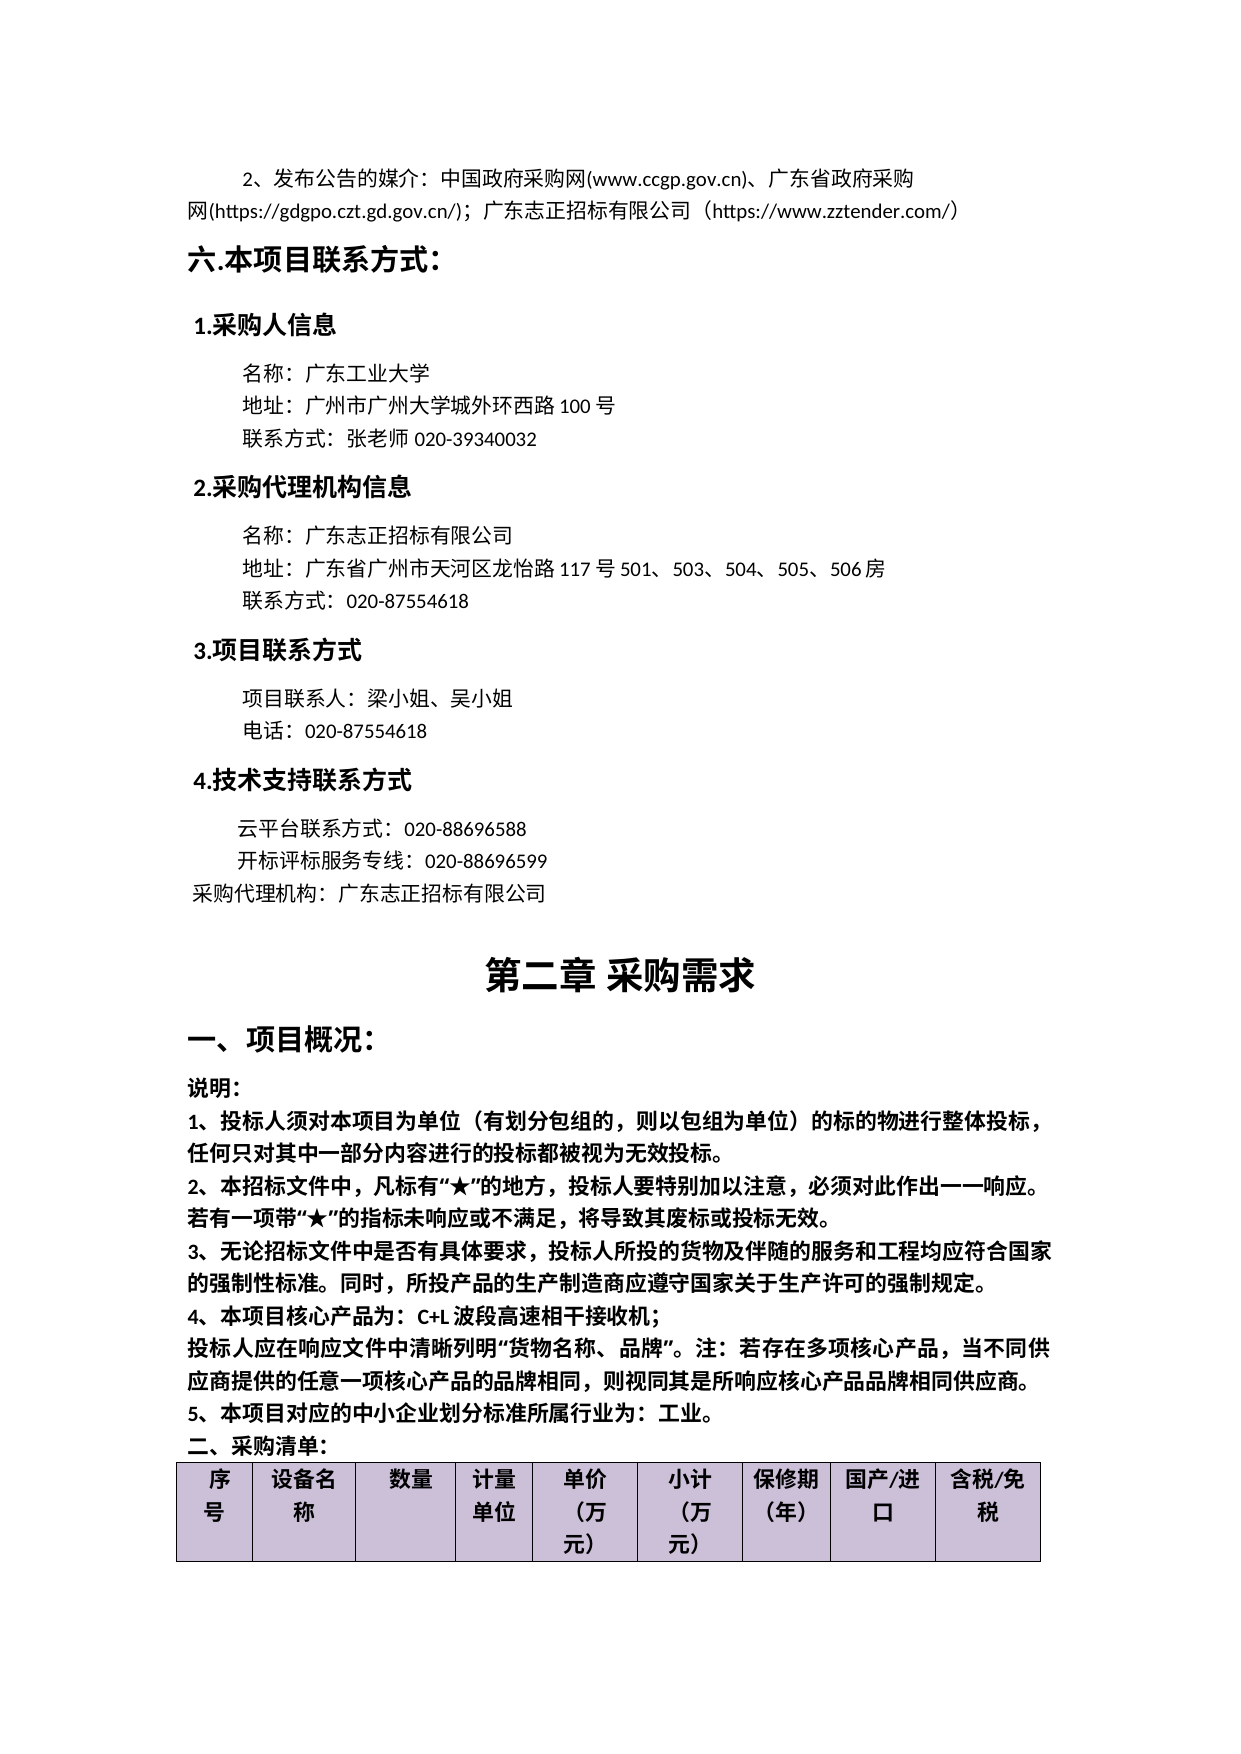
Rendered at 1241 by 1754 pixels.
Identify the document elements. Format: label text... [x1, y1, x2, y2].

text 投标人应在响应文件中清晰列明“货物名称、品牌”。注：若存在多项核心产品，当不同供应商提供的任意一项核心产品的品牌相同，则视同其是所响应核心产品品牌相同供应商。 [187, 1332, 1053, 1397]
text 说明： [187, 1072, 1053, 1104]
text 一、项目概况： [187, 1007, 1053, 1072]
text 名称：广东志正招标有限公司 [187, 519, 1053, 552]
text 六.本项目联系方式： [187, 227, 1053, 292]
text 4.技术支持联系方式 [187, 747, 1053, 812]
text 云平台联系方式：020-88696588 [187, 812, 1053, 844]
text 第二章 采购需求 [187, 942, 1053, 1007]
text 地址：广东省广州市天河区龙怡路117号501、503、504、505、506房 [187, 552, 1053, 584]
text 3.项目联系方式 [187, 617, 1053, 682]
table_header 小计 （万元） [638, 1463, 742, 1561]
text 1.采购人信息 [187, 292, 1053, 357]
table_header 保修期（年） [743, 1463, 830, 1561]
text 开标评标服务专线：020-88696599 [187, 844, 1053, 877]
text 联系方式：020-87554618 [187, 584, 1053, 617]
text 2.采购代理机构信息 [187, 454, 1053, 519]
table_header 计量 单位 [456, 1463, 532, 1561]
text 项目联系人：梁小姐、吴小姐 [187, 682, 1053, 714]
text 采购代理机构：广东志正招标有限公司 [187, 877, 1053, 909]
text 2、本招标文件中，凡标有“★”的地方，投标人要特别加以注意，必须对此作出一一响应。若有一项带“★”的指标未响应或不满足，将导致其废标或投标无效。 [187, 1169, 1053, 1234]
text 联系方式：张老师 020-39340032 [187, 422, 1053, 454]
text 二、采购清单： [187, 1429, 1053, 1462]
table_header 含税/免税 [936, 1463, 1040, 1561]
text 5、本项目对应的中小企业划分标准所属行业为：工业。 [187, 1397, 1053, 1429]
text 1、投标人须对本项目为单位（有划分包组的，则以包组为单位）的标的物进行整体投标，任何只对其中一部分内容进行的投标都被视为无效投标。 [187, 1104, 1053, 1169]
text 名称：广东工业大学 [187, 357, 1053, 389]
table_header 单价 （万元） [533, 1463, 637, 1561]
text 4、本项目核心产品为：C+L波段高速相干接收机； [187, 1299, 1053, 1332]
text 电话：020-87554618 [187, 714, 1053, 747]
text 2、发布公告的媒介：中国政府采购网(www.ccgp.gov.cn)、广东省政府采购网(https://gdgpo.czt.gd.gov.cn/)；广东志正招标有限公司（https://www.zztender.com/） [187, 162, 1053, 227]
table_header 数量 [356, 1463, 455, 1561]
text 3、无论招标文件中是否有具体要求，投标人所投的货物及伴随的服务和工程均应符合国家的强制性标准。同时，所投产品的生产制造商应遵守国家关于生产许可的强制规定。 [187, 1234, 1053, 1299]
table_header 序号 [177, 1463, 252, 1561]
table_header 国产/进口 [831, 1463, 935, 1561]
text 地址：广州市广州大学城外环西路100号 [187, 389, 1053, 422]
table_header 设备名称 [253, 1463, 355, 1561]
